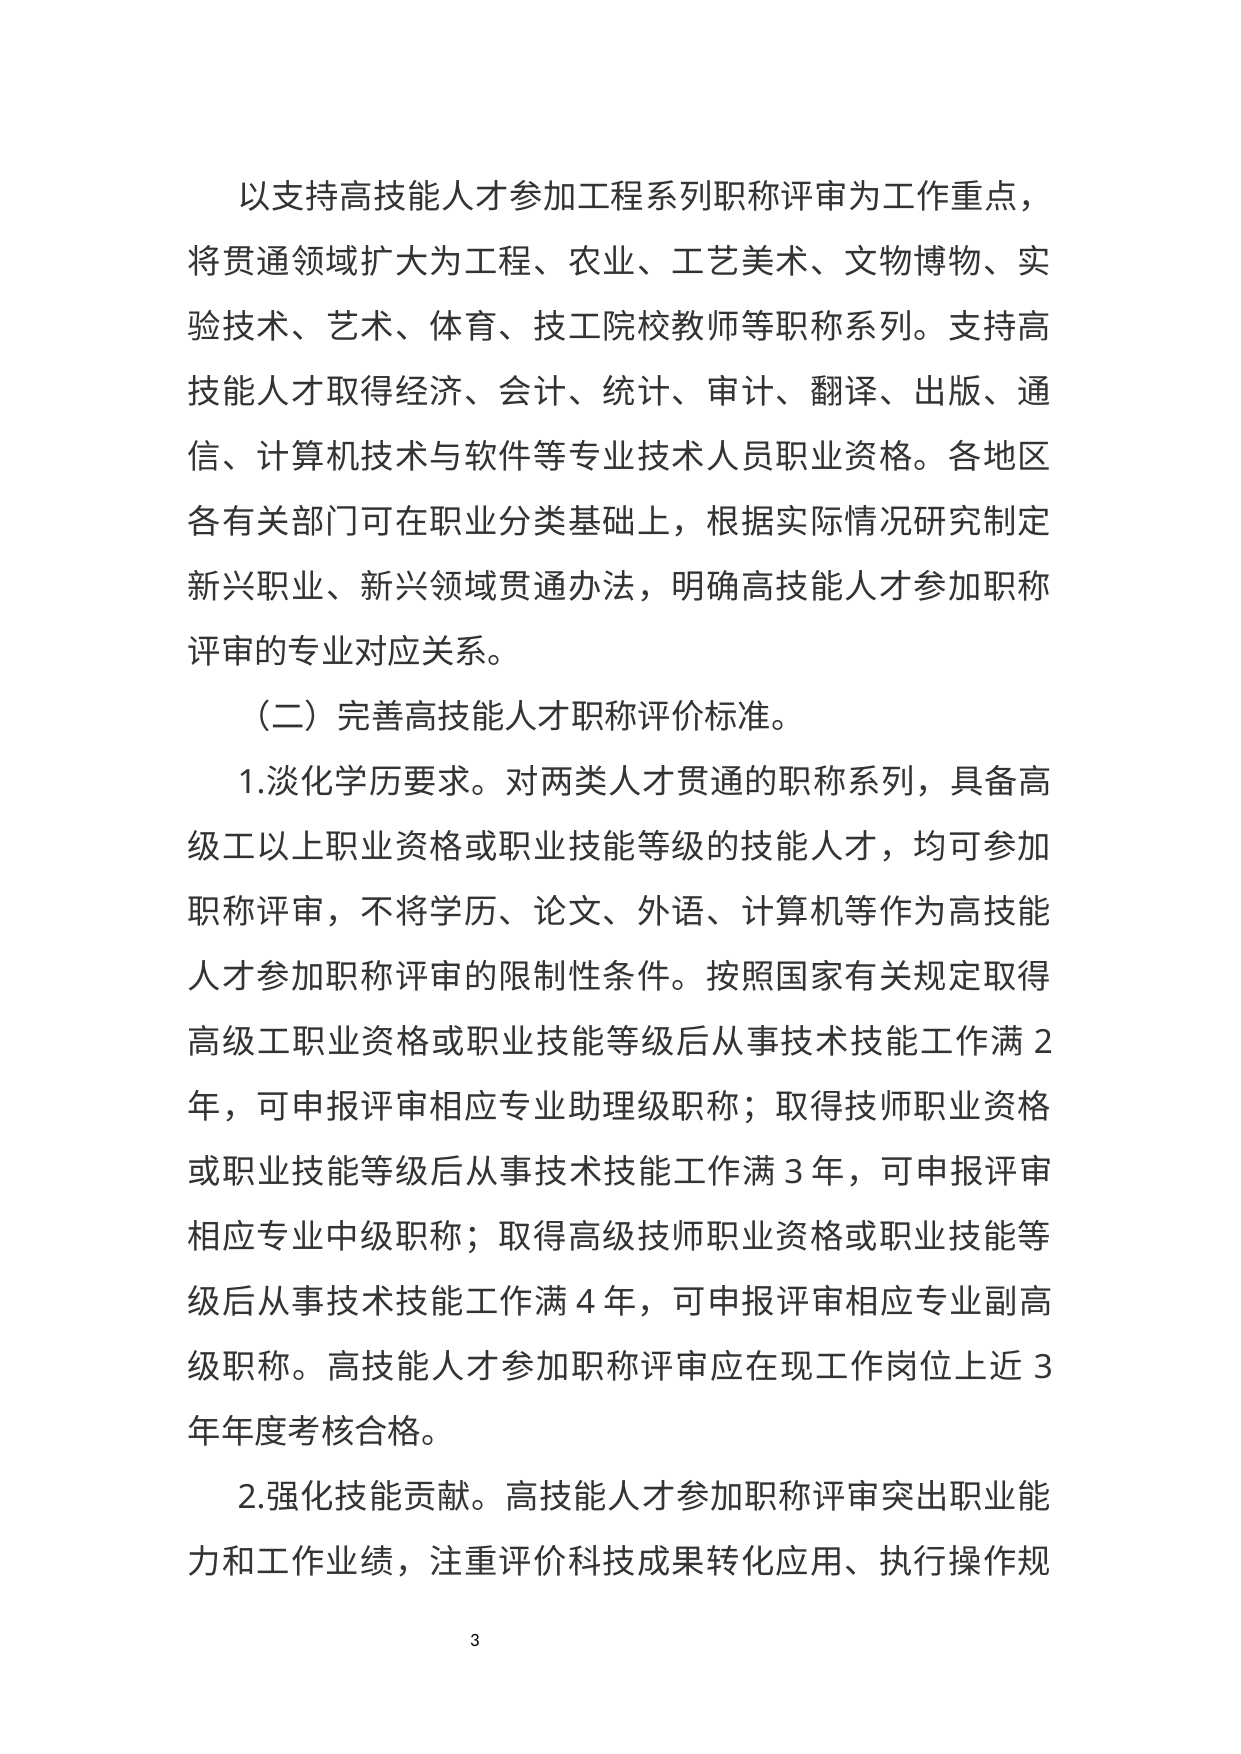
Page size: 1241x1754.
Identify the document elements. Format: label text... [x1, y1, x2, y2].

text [187, 1462, 1053, 1592]
text 1.淡化学历要求。对两类人才贯通的职称系列，具备高级工以上职业资格或职业技能等级的技能人才，均可参加职称评审，不将学历、论文、外语、计算机等作为高技能人才参加职称评审的限制性条件。按照国家有关规定取得高级工职业资格或职业技能等级后从事技术技能工作满2年，可申报评审相应专业助理级职称；取得技师职业资格或职业技能等级后从事技术技能工作满3年，可申报评审相应专业中级职称；取得高级技师职业资格或职业技能等级后从事技术技能工作满4年，可申报评审相应专业副高级职称。高技能人才参加职称评审应在现工作岗位上近3年年度考核合格。 [187, 747, 1053, 1462]
text 以支持高技能人才参加工程系列职称评审为工作重点，将贯通领域扩大为工程、农业、工艺美术、文物博物、实验技术、艺术、体育、技工院校教师等职称系列。支持高技能人才取得经济、会计、统计、审计、翻译、出版、通信、计算机技术与软件等专业技术人员职业资格。各地区、各有关部门可在职业分类基础上，根据实际情况研究制定新兴职业、新兴领域贯通办法，明确高技能人才参加职称评审的专业对应关系。 [187, 162, 1053, 682]
text （二）完善高技能人才职称评价标准。 [187, 682, 1053, 747]
